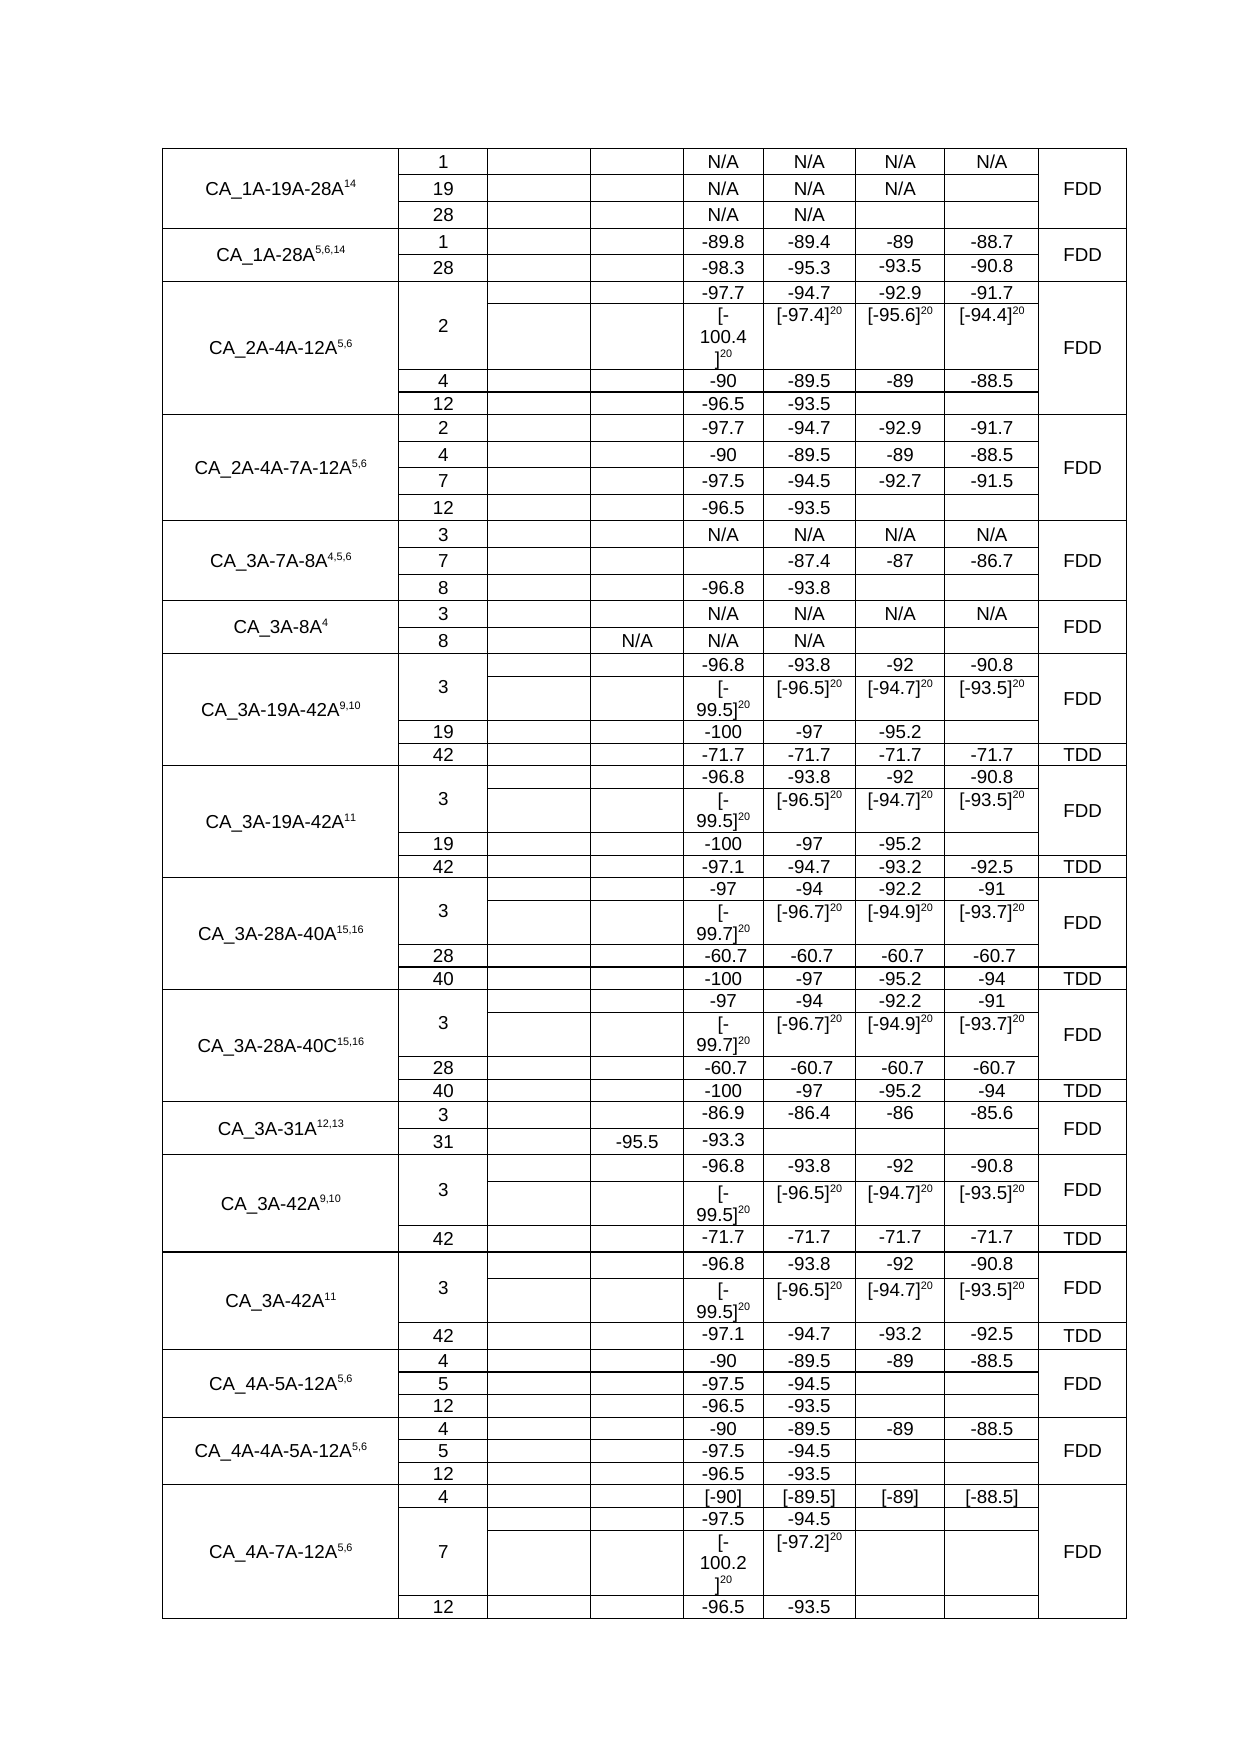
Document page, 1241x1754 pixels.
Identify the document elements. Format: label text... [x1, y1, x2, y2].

table_cell [488, 1080, 590, 1101]
table_cell -90 [684, 442, 763, 467]
table_cell -94.5 [764, 1440, 855, 1462]
table_cell [945, 495, 1038, 520]
table_cell -96.5 [684, 1463, 763, 1484]
table_cell FDD [1039, 654, 1126, 742]
table_cell -93.8 [764, 575, 855, 600]
table_cell [488, 393, 590, 414]
table_cell -96.8 [684, 575, 763, 600]
table_cell [591, 1508, 683, 1529]
table_cell -86 [856, 1102, 944, 1128]
table_cell -92.5 [945, 856, 1038, 877]
table_cell -96.8 [684, 1155, 763, 1181]
table_cell -97.1 [684, 856, 763, 877]
table_cell TDD [1039, 1323, 1126, 1349]
table_cell [945, 1395, 1038, 1417]
table_cell -97 [684, 878, 763, 900]
table_cell [591, 1373, 683, 1394]
table_cell -97.1 [684, 1323, 763, 1349]
table_cell [591, 1013, 683, 1056]
table_cell [591, 1531, 683, 1595]
table_cell -100 [684, 1080, 763, 1101]
table_cell 8 [399, 628, 487, 653]
table_cell 3 [399, 1102, 487, 1128]
table_cell -88.5 [945, 370, 1038, 391]
table_cell 4 [399, 1418, 487, 1439]
table_cell 40 [399, 968, 487, 989]
table_cell [856, 202, 944, 227]
table_cell -89 [856, 229, 944, 254]
table_cell [591, 468, 683, 494]
table_cell [684, 548, 763, 573]
table_cell N/A [764, 628, 855, 653]
table_cell [488, 548, 590, 573]
table_cell -93.5 [764, 495, 855, 520]
table_cell -88.7 [945, 229, 1038, 254]
table_cell [-93.7]20 [945, 901, 1038, 944]
table_cell [488, 601, 590, 627]
table_cell [591, 149, 683, 174]
table_cell -95.2 [856, 1080, 944, 1101]
table_cell -94 [945, 968, 1038, 989]
table_cell 40 [399, 1080, 487, 1101]
table_cell [591, 721, 683, 742]
table_cell [591, 1080, 683, 1101]
table_cell -94 [764, 878, 855, 900]
table_cell FDD [1039, 1485, 1126, 1618]
table_cell [488, 789, 590, 832]
table_cell -89 [856, 1418, 944, 1439]
table_cell -71.7 [764, 1226, 855, 1251]
table_cell [856, 575, 944, 600]
table_cell [488, 1485, 590, 1507]
table_cell -89.5 [764, 370, 855, 391]
table_cell [591, 945, 683, 966]
table_cell [-99.5]20 [684, 677, 763, 720]
table_cell 3 [399, 1155, 487, 1225]
table_cell [488, 968, 590, 989]
table_cell [-99.5]20 [684, 1182, 763, 1225]
table_cell [591, 990, 683, 1012]
table_cell -89.5 [764, 1350, 855, 1371]
table_cell 12 [399, 393, 487, 414]
table_cell [591, 255, 683, 281]
table_cell [-94.4]20 [945, 304, 1038, 369]
table_cell [488, 1253, 590, 1278]
table_cell FDD [1039, 521, 1126, 600]
table_cell 12 [399, 1395, 487, 1417]
table_cell [488, 282, 590, 303]
table_cell 19 [399, 833, 487, 854]
table_cell -95.3 [764, 255, 855, 281]
table_cell [591, 878, 683, 900]
table_cell 42 [399, 744, 487, 765]
table_cell -92.5 [945, 1323, 1038, 1349]
table_cell 5 [399, 1373, 487, 1394]
table_cell -86.4 [764, 1102, 855, 1128]
table_cell [856, 393, 944, 414]
table_cell [488, 990, 590, 1012]
table_cell 28 [399, 255, 487, 281]
table_cell [591, 442, 683, 467]
table_cell [591, 282, 683, 303]
table_cell -97.7 [684, 415, 763, 441]
table_cell [-99.7]20 [684, 1013, 763, 1056]
table_cell 4 [399, 1350, 487, 1371]
table_cell 31 [399, 1129, 487, 1154]
table_cell [-93.5]20 [945, 1279, 1038, 1322]
table_cell 3 [399, 654, 487, 720]
table_cell -93.2 [856, 856, 944, 877]
table_cell [488, 1440, 590, 1462]
table_cell [-99.5]20 [684, 789, 763, 832]
table_cell FDD [1039, 1253, 1126, 1322]
table_cell [-88.5] [945, 1485, 1038, 1507]
table_cell CA_3A-42A11 [163, 1253, 398, 1349]
table_cell [591, 1418, 683, 1439]
table_cell [591, 677, 683, 720]
table_cell 28 [399, 1057, 487, 1078]
table_cell [591, 202, 683, 227]
table_cell 3 [399, 601, 487, 627]
table_cell 8 [399, 575, 487, 600]
table_cell [488, 202, 590, 227]
table_cell [591, 833, 683, 854]
table_cell 2 [399, 282, 487, 369]
table_cell [488, 370, 590, 391]
table_cell TDD [1039, 1226, 1126, 1251]
table_cell [488, 1226, 590, 1251]
table_cell -60.7 [856, 945, 944, 966]
table_cell -90 [684, 1418, 763, 1439]
table_cell [-99.5]20 [684, 1279, 763, 1322]
table_cell [488, 833, 590, 854]
table_cell -96.5 [684, 393, 763, 414]
table_cell -89.5 [764, 442, 855, 467]
table_cell [856, 1531, 944, 1595]
table_cell CA_3A-28A-40C15,16 [163, 990, 398, 1101]
table_cell [488, 1129, 590, 1154]
table_cell FDD [1039, 766, 1126, 854]
table_cell [591, 1395, 683, 1417]
table_cell -88.5 [945, 1418, 1038, 1439]
table_cell [-89] [856, 1485, 944, 1507]
table_cell [591, 1057, 683, 1078]
table_cell N/A [591, 628, 683, 653]
table_cell [-90] [684, 1485, 763, 1507]
table_cell 5 [399, 1440, 487, 1462]
table_cell 3 [399, 766, 487, 832]
table_cell [591, 521, 683, 547]
table_cell [-94.7]20 [856, 789, 944, 832]
table_cell [591, 901, 683, 944]
table_cell [945, 1596, 1038, 1618]
table_cell -86.7 [945, 548, 1038, 573]
table_cell -94.5 [764, 468, 855, 494]
table_cell -89 [856, 370, 944, 391]
table_cell [591, 229, 683, 254]
table_cell [856, 1596, 944, 1618]
table_cell [488, 1531, 590, 1595]
table_cell [-94.7]20 [856, 1182, 944, 1225]
table_cell [488, 1508, 590, 1529]
table_cell [591, 1350, 683, 1371]
table_cell -90.8 [945, 766, 1038, 788]
table_cell -94 [764, 990, 855, 1012]
table_cell [591, 968, 683, 989]
table_cell CA_4A-5A-12A5,6 [163, 1350, 398, 1417]
table_cell [488, 628, 590, 653]
table_cell -93.8 [764, 654, 855, 676]
table_cell 12 [399, 1463, 487, 1484]
table_cell N/A [945, 521, 1038, 547]
table_cell [945, 202, 1038, 227]
table_cell 3 [399, 878, 487, 944]
table_cell 28 [399, 202, 487, 227]
table_cell [488, 175, 590, 201]
table_cell -92 [856, 766, 944, 788]
table_cell [-94.7]20 [856, 1279, 944, 1322]
table_cell [591, 575, 683, 600]
table_cell [591, 304, 683, 369]
table_cell -94.7 [764, 415, 855, 441]
table_cell -97.5 [684, 1440, 763, 1462]
table_cell 4 [399, 442, 487, 467]
table_cell -98.3 [684, 255, 763, 281]
table_cell [945, 1373, 1038, 1394]
table_cell -86.9 [684, 1102, 763, 1128]
table_cell FDD [1039, 878, 1126, 966]
table_cell 19 [399, 721, 487, 742]
table_cell [591, 1485, 683, 1507]
table_cell -92 [856, 654, 944, 676]
table_cell -90.8 [945, 654, 1038, 676]
table_cell [591, 1323, 683, 1349]
table_cell [945, 628, 1038, 653]
table_cell N/A [856, 521, 944, 547]
table_cell N/A [684, 521, 763, 547]
table_cell -97 [764, 721, 855, 742]
table_cell [488, 878, 590, 900]
table_cell -96.5 [684, 1596, 763, 1618]
table_cell [856, 1463, 944, 1484]
table_cell N/A [764, 175, 855, 201]
table_cell -96.8 [684, 766, 763, 788]
table_cell [-93.5]20 [945, 1182, 1038, 1225]
table_cell [591, 856, 683, 877]
table_cell 3 [399, 1253, 487, 1322]
table_cell [488, 521, 590, 547]
table_cell FDD [1039, 1350, 1126, 1417]
table_cell N/A [856, 149, 944, 174]
table_cell N/A [945, 149, 1038, 174]
table_cell -95.2 [856, 721, 944, 742]
table_cell [945, 1463, 1038, 1484]
table_cell FDD [1039, 149, 1126, 227]
table_cell CA_4A-4A-5A-12A5,6 [163, 1418, 398, 1484]
table_cell CA_3A-19A-42A9,10 [163, 654, 398, 765]
table_cell CA_2A-4A-7A-12A5,6 [163, 415, 398, 520]
table_cell N/A [684, 202, 763, 227]
table_cell -92.2 [856, 990, 944, 1012]
table_cell [488, 1279, 590, 1322]
table_cell [-94.9]20 [856, 1013, 944, 1056]
table_cell -92.9 [856, 282, 944, 303]
table_cell -94.7 [764, 856, 855, 877]
table_cell N/A [945, 601, 1038, 627]
table_cell [591, 766, 683, 788]
table_cell [591, 1226, 683, 1251]
table_cell -97 [764, 968, 855, 989]
table_cell 19 [399, 175, 487, 201]
table_cell -89.5 [764, 1418, 855, 1439]
table_cell [591, 393, 683, 414]
table_cell -90.8 [945, 255, 1038, 281]
table_cell [-94.7]20 [856, 677, 944, 720]
table_cell [488, 856, 590, 877]
table_cell -92 [856, 1253, 944, 1278]
table_cell [488, 415, 590, 441]
table_cell -93.5 [764, 1395, 855, 1417]
table_cell -60.7 [684, 1057, 763, 1078]
table_cell [488, 1373, 590, 1394]
table_cell TDD [1039, 744, 1126, 765]
table_cell FDD [1039, 282, 1126, 414]
table_cell [488, 766, 590, 788]
table_cell -100 [684, 833, 763, 854]
table_cell [945, 393, 1038, 414]
table_cell TDD [1039, 1080, 1126, 1101]
table_cell 42 [399, 1226, 487, 1251]
table_cell [591, 1155, 683, 1181]
table_cell 4 [399, 1485, 487, 1507]
table_cell [488, 304, 590, 369]
table_cell N/A [684, 601, 763, 627]
table_cell -97.5 [684, 468, 763, 494]
table_cell -89.4 [764, 229, 855, 254]
table_cell -95.2 [856, 968, 944, 989]
table_cell -97.5 [684, 1508, 763, 1529]
table_cell [488, 721, 590, 742]
table_cell -97.5 [684, 1373, 763, 1394]
table_cell FDD [1039, 1418, 1126, 1484]
table_cell [591, 415, 683, 441]
table_cell [-96.7]20 [764, 1013, 855, 1056]
table_cell -89.8 [684, 229, 763, 254]
table_cell CA_1A-28A5,6,14 [163, 229, 398, 281]
table_cell CA_3A-31A12,13 [163, 1102, 398, 1154]
table_cell [488, 575, 590, 600]
table_cell CA_3A-19A-42A11 [163, 766, 398, 877]
table_cell [764, 1129, 855, 1154]
table_cell -92 [856, 1155, 944, 1181]
table_cell [856, 1440, 944, 1462]
table_cell -60.7 [856, 1057, 944, 1078]
table_cell -87.4 [764, 548, 855, 573]
table_cell -95.2 [856, 833, 944, 854]
table_cell -93.8 [764, 1155, 855, 1181]
table_cell [488, 1013, 590, 1056]
table_cell TDD [1039, 968, 1126, 989]
table_cell -60.7 [764, 945, 855, 966]
table_cell [-94.9]20 [856, 901, 944, 944]
table_cell N/A [764, 149, 855, 174]
table_cell 42 [399, 1323, 487, 1349]
table_cell -91.7 [945, 282, 1038, 303]
table_cell -93.5 [764, 1463, 855, 1484]
table_cell FDD [1039, 229, 1126, 281]
table_cell [591, 1279, 683, 1322]
table_cell [488, 677, 590, 720]
table_cell 3 [399, 990, 487, 1056]
table_cell [856, 495, 944, 520]
table_cell -93.5 [764, 1596, 855, 1618]
table_cell 4 [399, 370, 487, 391]
table_cell [488, 255, 590, 281]
table_cell [488, 654, 590, 676]
table_cell [488, 229, 590, 254]
table_cell CA_2A-4A-12A5,6 [163, 282, 398, 414]
table_cell -93.8 [764, 766, 855, 788]
table_cell -71.7 [856, 744, 944, 765]
table_cell [488, 149, 590, 174]
table_cell -60.7 [684, 945, 763, 966]
table_cell 12 [399, 1596, 487, 1618]
table_cell 3 [399, 521, 487, 547]
table_cell [-89.5] [764, 1485, 855, 1507]
table_cell N/A [684, 175, 763, 201]
table_cell [856, 1508, 944, 1529]
table_cell -93.5 [856, 255, 944, 281]
table_cell [-96.5]20 [764, 677, 855, 720]
table_cell -92.7 [856, 468, 944, 494]
table_cell -90.8 [945, 1155, 1038, 1181]
table_cell -97 [684, 990, 763, 1012]
table_cell N/A [856, 601, 944, 627]
table_cell -91 [945, 878, 1038, 900]
table_cell 7 [399, 1508, 487, 1595]
table_cell -71.7 [856, 1226, 944, 1251]
table_cell [945, 175, 1038, 201]
table_cell [-97.4]20 [764, 304, 855, 369]
table_cell [-93.5]20 [945, 677, 1038, 720]
table_cell -88.5 [945, 1350, 1038, 1371]
table_cell [488, 1323, 590, 1349]
table_cell [488, 744, 590, 765]
table_cell -97 [764, 1080, 855, 1101]
table_cell [-93.7]20 [945, 1013, 1038, 1056]
table_cell CA_3A-8A4 [163, 601, 398, 653]
table_cell -100 [684, 968, 763, 989]
table_cell [591, 601, 683, 627]
table_cell [591, 1253, 683, 1278]
table_cell CA_3A-7A-8A4,5,6 [163, 521, 398, 600]
table_cell -71.7 [684, 1226, 763, 1251]
table_cell FDD [1039, 601, 1126, 653]
table_cell -71.7 [945, 744, 1038, 765]
table_cell N/A [684, 149, 763, 174]
table_cell [591, 370, 683, 391]
table_cell -92.2 [856, 878, 944, 900]
table_cell -94.7 [764, 282, 855, 303]
table_cell -89 [856, 1350, 944, 1371]
table_cell -60.7 [764, 1057, 855, 1078]
table_cell [488, 1418, 590, 1439]
table_cell [-100.4]20 [684, 304, 763, 369]
table_cell -97.7 [684, 282, 763, 303]
table_cell FDD [1039, 1102, 1126, 1154]
table_cell N/A [764, 601, 855, 627]
table_cell -94.5 [764, 1508, 855, 1529]
table_cell -93.8 [764, 1253, 855, 1278]
table_cell [591, 789, 683, 832]
table_cell N/A [684, 628, 763, 653]
table_cell [488, 901, 590, 944]
table_cell [-96.5]20 [764, 1279, 855, 1322]
table_cell N/A [764, 521, 855, 547]
table_cell FDD [1039, 415, 1126, 520]
table_cell CA_4A-7A-12A5,6 [163, 1485, 398, 1618]
table_cell -96.5 [684, 1395, 763, 1417]
table_cell -94.5 [764, 1373, 855, 1394]
table_cell -96.8 [684, 654, 763, 676]
table_cell 7 [399, 468, 487, 494]
table_cell [591, 1440, 683, 1462]
table_cell -97 [764, 833, 855, 854]
table_cell -95.5 [591, 1129, 683, 1154]
table_cell [591, 495, 683, 520]
table_cell [591, 1463, 683, 1484]
table_cell -93.2 [856, 1323, 944, 1349]
table_cell [591, 1182, 683, 1225]
table_cell -92.9 [856, 415, 944, 441]
table_cell [488, 1463, 590, 1484]
table_cell FDD [1039, 990, 1126, 1078]
table_cell [-96.5]20 [764, 1182, 855, 1225]
table_cell 1 [399, 229, 487, 254]
table_cell -91.7 [945, 415, 1038, 441]
table_cell [488, 1155, 590, 1181]
table_cell 2 [399, 415, 487, 441]
table_cell [-96.5]20 [764, 789, 855, 832]
table_cell -96.8 [684, 1253, 763, 1278]
table_cell [488, 1350, 590, 1371]
table_cell [856, 628, 944, 653]
table_cell [488, 945, 590, 966]
table_cell N/A [856, 175, 944, 201]
table_cell 7 [399, 548, 487, 573]
table_cell -93.3 [684, 1129, 763, 1154]
table_cell 12 [399, 495, 487, 520]
table_cell 42 [399, 856, 487, 877]
table_cell -91 [945, 990, 1038, 1012]
table_cell [-93.5]20 [945, 789, 1038, 832]
table_cell [488, 468, 590, 494]
table_cell [945, 721, 1038, 742]
table_cell -100 [684, 721, 763, 742]
table_cell -89 [856, 442, 944, 467]
table_cell N/A [764, 202, 855, 227]
table_cell -90.8 [945, 1253, 1038, 1278]
table_cell [488, 1596, 590, 1618]
table_cell -60.7 [945, 945, 1038, 966]
table_cell [591, 1102, 683, 1128]
table_cell -94 [945, 1080, 1038, 1101]
table_cell [488, 495, 590, 520]
table_cell [945, 1508, 1038, 1529]
table_cell 28 [399, 945, 487, 966]
table_cell [591, 744, 683, 765]
table_cell -87 [856, 548, 944, 573]
table_cell CA_3A-28A-40A15,16 [163, 878, 398, 989]
table_cell [488, 1102, 590, 1128]
table_cell [591, 1596, 683, 1618]
table_cell [-96.7]20 [764, 901, 855, 944]
table_cell [945, 575, 1038, 600]
table_cell [-99.7]20 [684, 901, 763, 944]
table_cell -96.5 [684, 495, 763, 520]
table_cell FDD [1039, 1155, 1126, 1225]
table_cell [-100.2]20 [684, 1531, 763, 1595]
table_cell -94.7 [764, 1323, 855, 1349]
table_cell [856, 1373, 944, 1394]
table_cell [488, 1182, 590, 1225]
table_cell [591, 548, 683, 573]
table_cell TDD [1039, 856, 1126, 877]
table_cell -90 [684, 370, 763, 391]
table_cell CA_1A-19A-28A14 [163, 149, 398, 227]
table_cell CA_3A-42A9,10 [163, 1155, 398, 1251]
table_cell [591, 654, 683, 676]
table_cell [945, 1129, 1038, 1154]
table_cell [488, 442, 590, 467]
table_cell -60.7 [945, 1057, 1038, 1078]
table_cell -88.5 [945, 442, 1038, 467]
table_cell -85.6 [945, 1102, 1038, 1128]
table_cell [945, 1440, 1038, 1462]
table_cell -91.5 [945, 468, 1038, 494]
table_cell [-95.6]20 [856, 304, 944, 369]
table_cell -71.7 [764, 744, 855, 765]
table_cell -71.7 [684, 744, 763, 765]
table_cell [-97.2]20 [764, 1531, 855, 1595]
table_cell [856, 1129, 944, 1154]
table_cell -90 [684, 1350, 763, 1371]
table_cell [856, 1395, 944, 1417]
table_cell -71.7 [945, 1226, 1038, 1251]
table_cell [591, 175, 683, 201]
table_cell -93.5 [764, 393, 855, 414]
table_cell [945, 1531, 1038, 1595]
table_cell [488, 1395, 590, 1417]
table_cell 1 [399, 149, 487, 174]
table_cell [945, 833, 1038, 854]
table_cell [488, 1057, 590, 1078]
